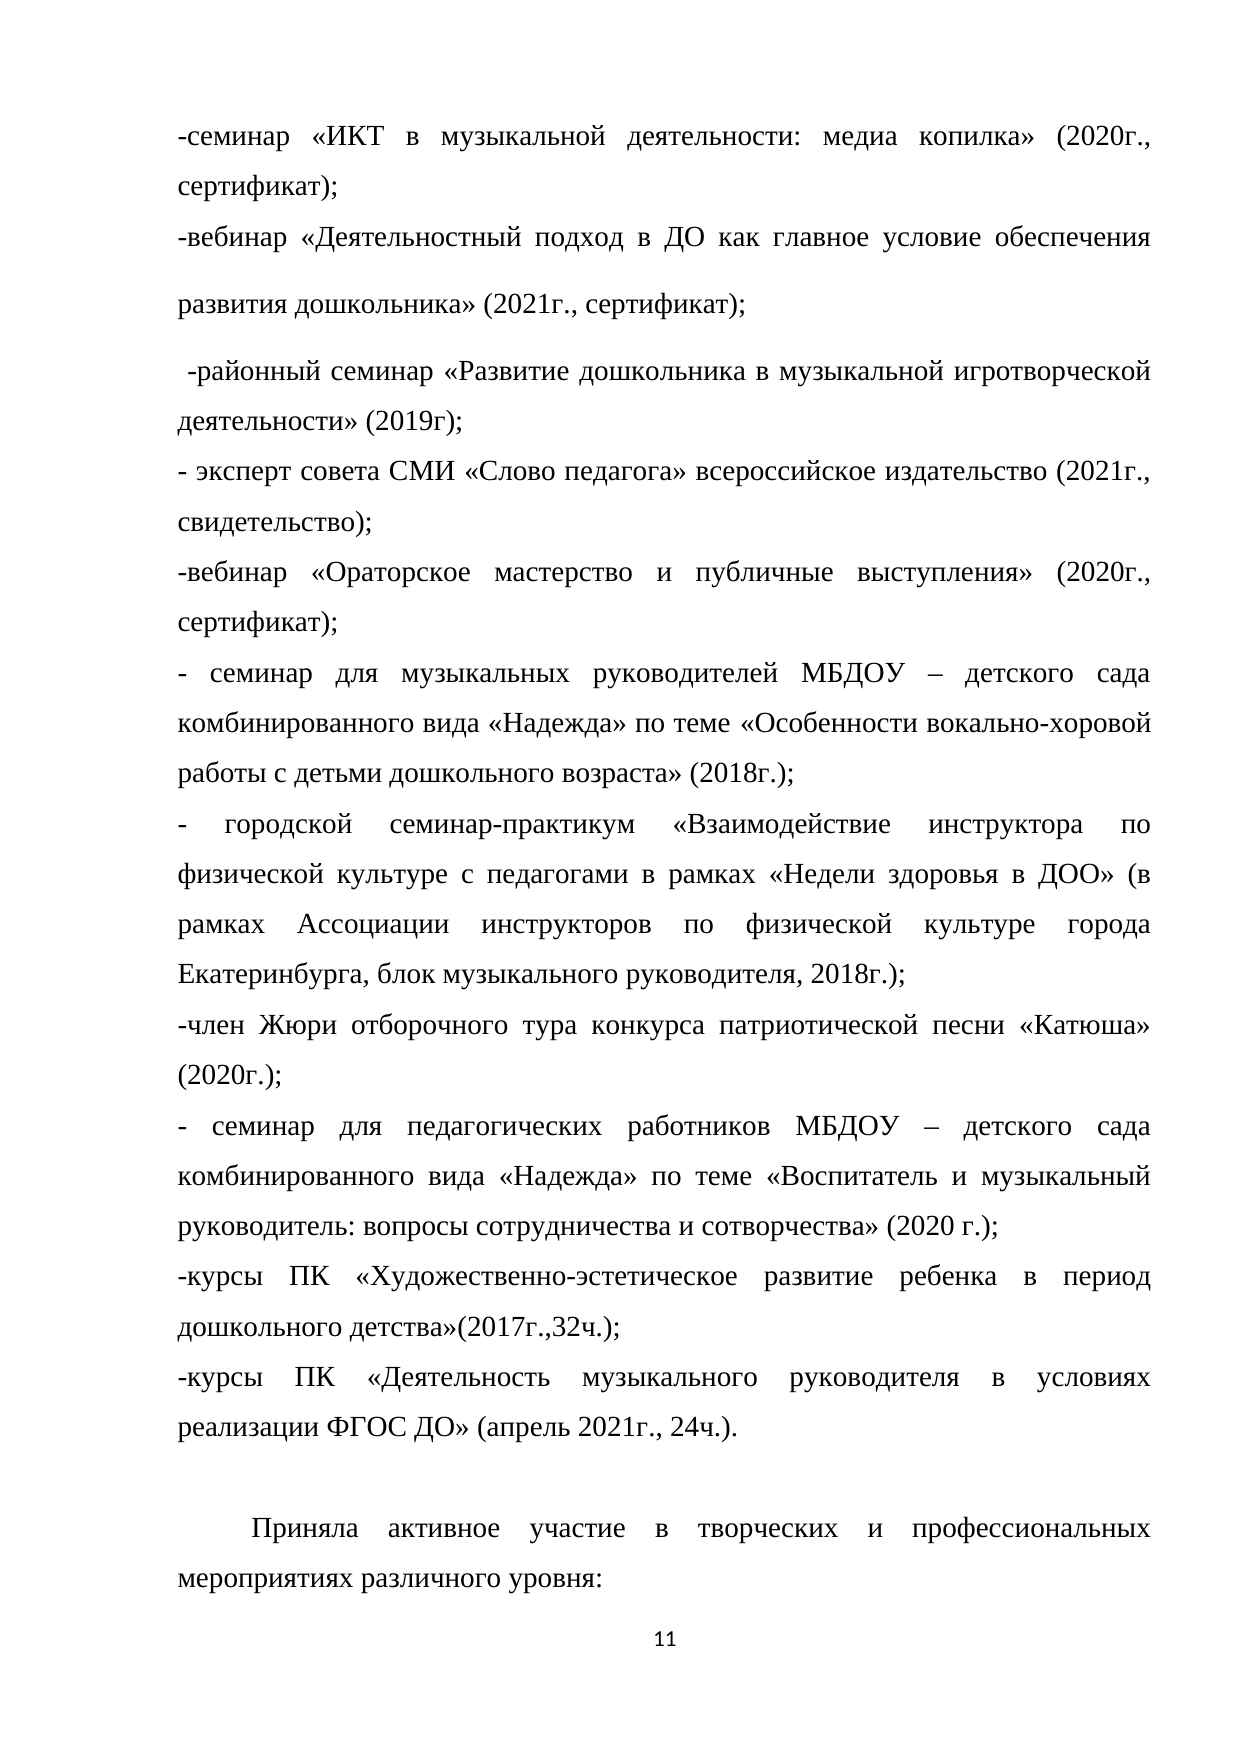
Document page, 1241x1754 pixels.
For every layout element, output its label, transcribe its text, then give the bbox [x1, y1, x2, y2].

text -курсы ПК «Деятельность музыкального руководителя в условиях реализации ФГОС ДО» (апрель 2021г., 24ч.). [177, 1359, 1152, 1443]
text -семинар «ИКТ в музыкальной деятельности: медиа копилка» (2020г., сертификат); [177, 118, 1152, 202]
text -член Жюри отборочного тура конкурса патриотической песни «Катюша» (2020г.); [177, 1007, 1152, 1091]
text Приняла активное участие в творческих и профессиональных мероприятиях различного уровня: [177, 1510, 1152, 1594]
text -курсы ПК «Художественно-эстетическое развитие ребенка в период дошкольного детства»(2017г.,32ч.); [177, 1258, 1152, 1342]
text - эксперт совета СМИ «Слово педагога» всероссийское издательство (2021г., свидетельство); [177, 453, 1152, 537]
text - семинар для педагогических работников МБДОУ – детского сада комбинированного вида «Надежда» по теме «Воспитатель и музыкальный руководитель: вопросы сотрудничества и сотворчества» (2020 г.); [177, 1108, 1152, 1242]
text - городской семинар-практикум «Взаимодействие инструктора по физической культуре с педагогами в рамках «Недели здоровья в ДОО» (в рамках Ассоциации инструкторов по физической культуре города Екатеринбурга, блок музыкального руководителя, 2018г.); [177, 806, 1152, 990]
text -районный семинар «Развитие дошкольника в музыкальной игротворческой деятельности» (2019г); [177, 353, 1152, 437]
text - семинар для музыкальных руководителей МБДОУ – детского сада комбинированного вида «Надежда» по теме «Особенности вокально-хоровой работы с детьми дошкольного возраста» (2018г.); [177, 655, 1152, 789]
text -вебинар «Деятельностный подход в ДО как главное условие обеспечения развития дошкольника» (2021г., сертификат); [177, 219, 1152, 319]
text -вебинар «Ораторское мастерство и публичные выступления» (2020г., сертификат); [177, 554, 1152, 638]
